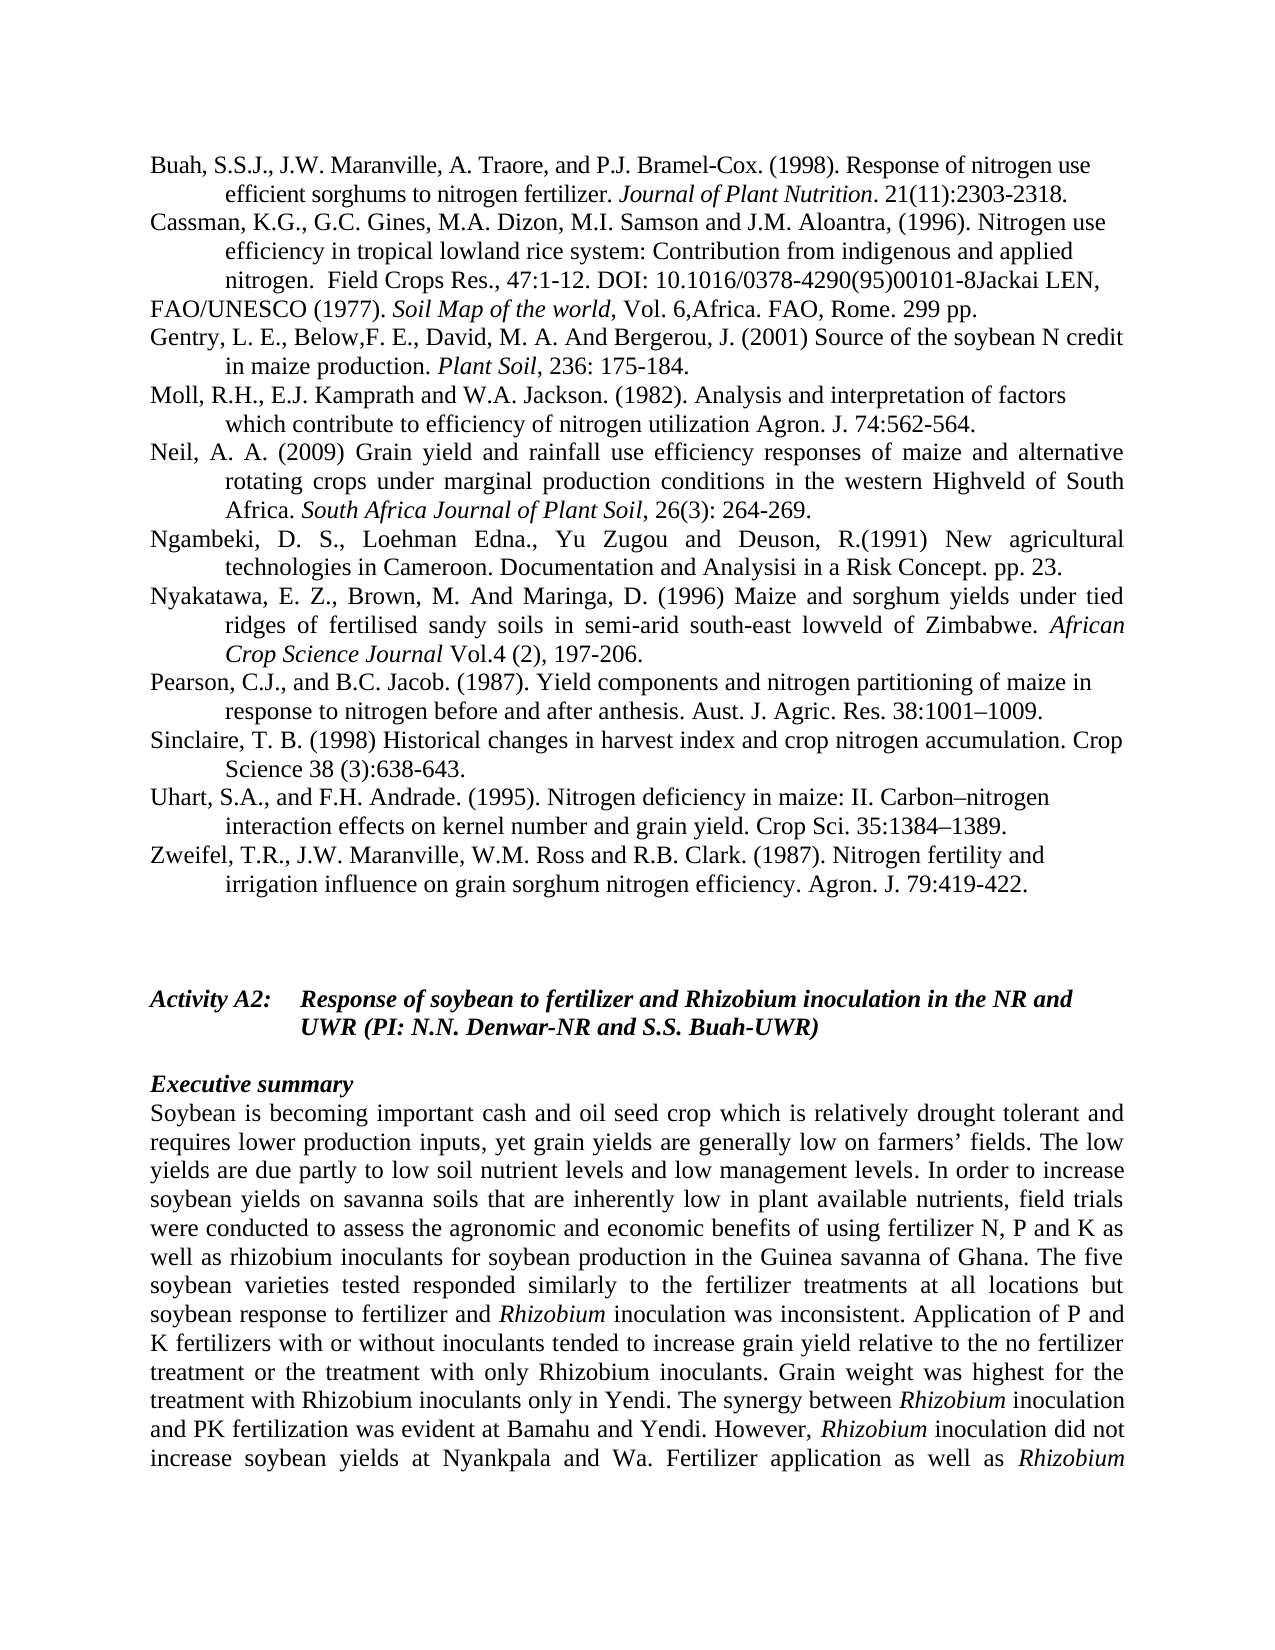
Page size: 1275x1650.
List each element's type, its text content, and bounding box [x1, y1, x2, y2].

text Executive summary [150, 1069, 1125, 1098]
text Buah, S.S.J., J.W. Maranville, A. Traore, and P.J. Bramel-Cox. (1998). Response of nitrogen use efficient sorghums to nitrogen fertilizer. Journal of Plant Nutrition. 21(11):2303-2318. [150, 150, 1125, 207]
text Moll, R.H., E.J. Kamprath and W.A. Jackson. (1982). Analysis and interpretation of factors which contribute to efficiency of nitrogen utilization Agron. J. 74:562-564. [150, 380, 1125, 437]
text Pearson, C.J., and B.C. Jacob. (1987). Yield components and nitrogen partitioning of maize in response to nitrogen before and after anthesis. Aust. J. Agric. Res. 38:1001–1009. [150, 667, 1125, 725]
text Neil, A. A. (2009) Grain yield and rainfall use efficiency responses of maize and alternative rotating crops under marginal production conditions in the western Highveld of South Africa. South Africa Journal of Plant Soil, 26(3): 264-269. [150, 437, 1125, 524]
text Gentry, L. E., Below,F. E., David, M. A. And Bergerou, J. (2001) Source of the soybean N credit in maize production. Plant Soil, 236: 175-184. [150, 322, 1125, 380]
text Ngambeki, D. S., Loehman Edna., Yu Zugou and Deuson, R.(1991) New agricultural technologies in Cameroon. Documentation and Analysisi in a Risk Concept. pp. 23. [150, 524, 1125, 581]
text Cassman, K.G., G.C. Gines, M.A. Dizon, M.I. Samson and J.M. Aloantra, (1996). Nitrogen use efficiency in tropical lowland rice system: Contribution from indigenous and applied nitrogen. Field Crops Res., 47:1-12. DOI: 10.1016/0378-4290(95)00101-8Jackai LEN, [150, 207, 1125, 294]
text Nyakatawa, E. Z., Brown, M. And Maringa, D. (1996) Maize and sorghum yields under tied ridges of fertilised sandy soils in semi-arid south-east lowveld of Zimbabwe. African Crop Science Journal Vol.4 (2), 197-206. [150, 581, 1125, 667]
text Zweifel, T.R., J.W. Maranville, W.M. Ross and R.B. Clark. (1987). Nitrogen fertility and irrigation influence on grain sorghum nitrogen efficiency. Agron. J. 79:419-422. [150, 840, 1125, 897]
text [150, 1098, 1125, 1472]
text FAO/UNESCO (1977). Soil Map of the world, Vol. 6,Africa. FAO, Rome. 299 pp. [150, 294, 1125, 322]
text Activity A2: Response of soybean to fertilizer and Rhizobium inoculation in the NR and UWR (PI: N.N. Denwar-NR and S.S. Buah-UWR) [150, 984, 1125, 1041]
text Sinclaire, T. B. (1998) Historical changes in harvest index and crop nitrogen accumulation. Crop Science 38 (3):638-643. [150, 725, 1125, 782]
text Uhart, S.A., and F.H. Andrade. (1995). Nitrogen deficiency in maize: II. Carbon–nitrogen interaction effects on kernel number and grain yield. Crop Sci. 35:1384–1389. [150, 782, 1125, 840]
